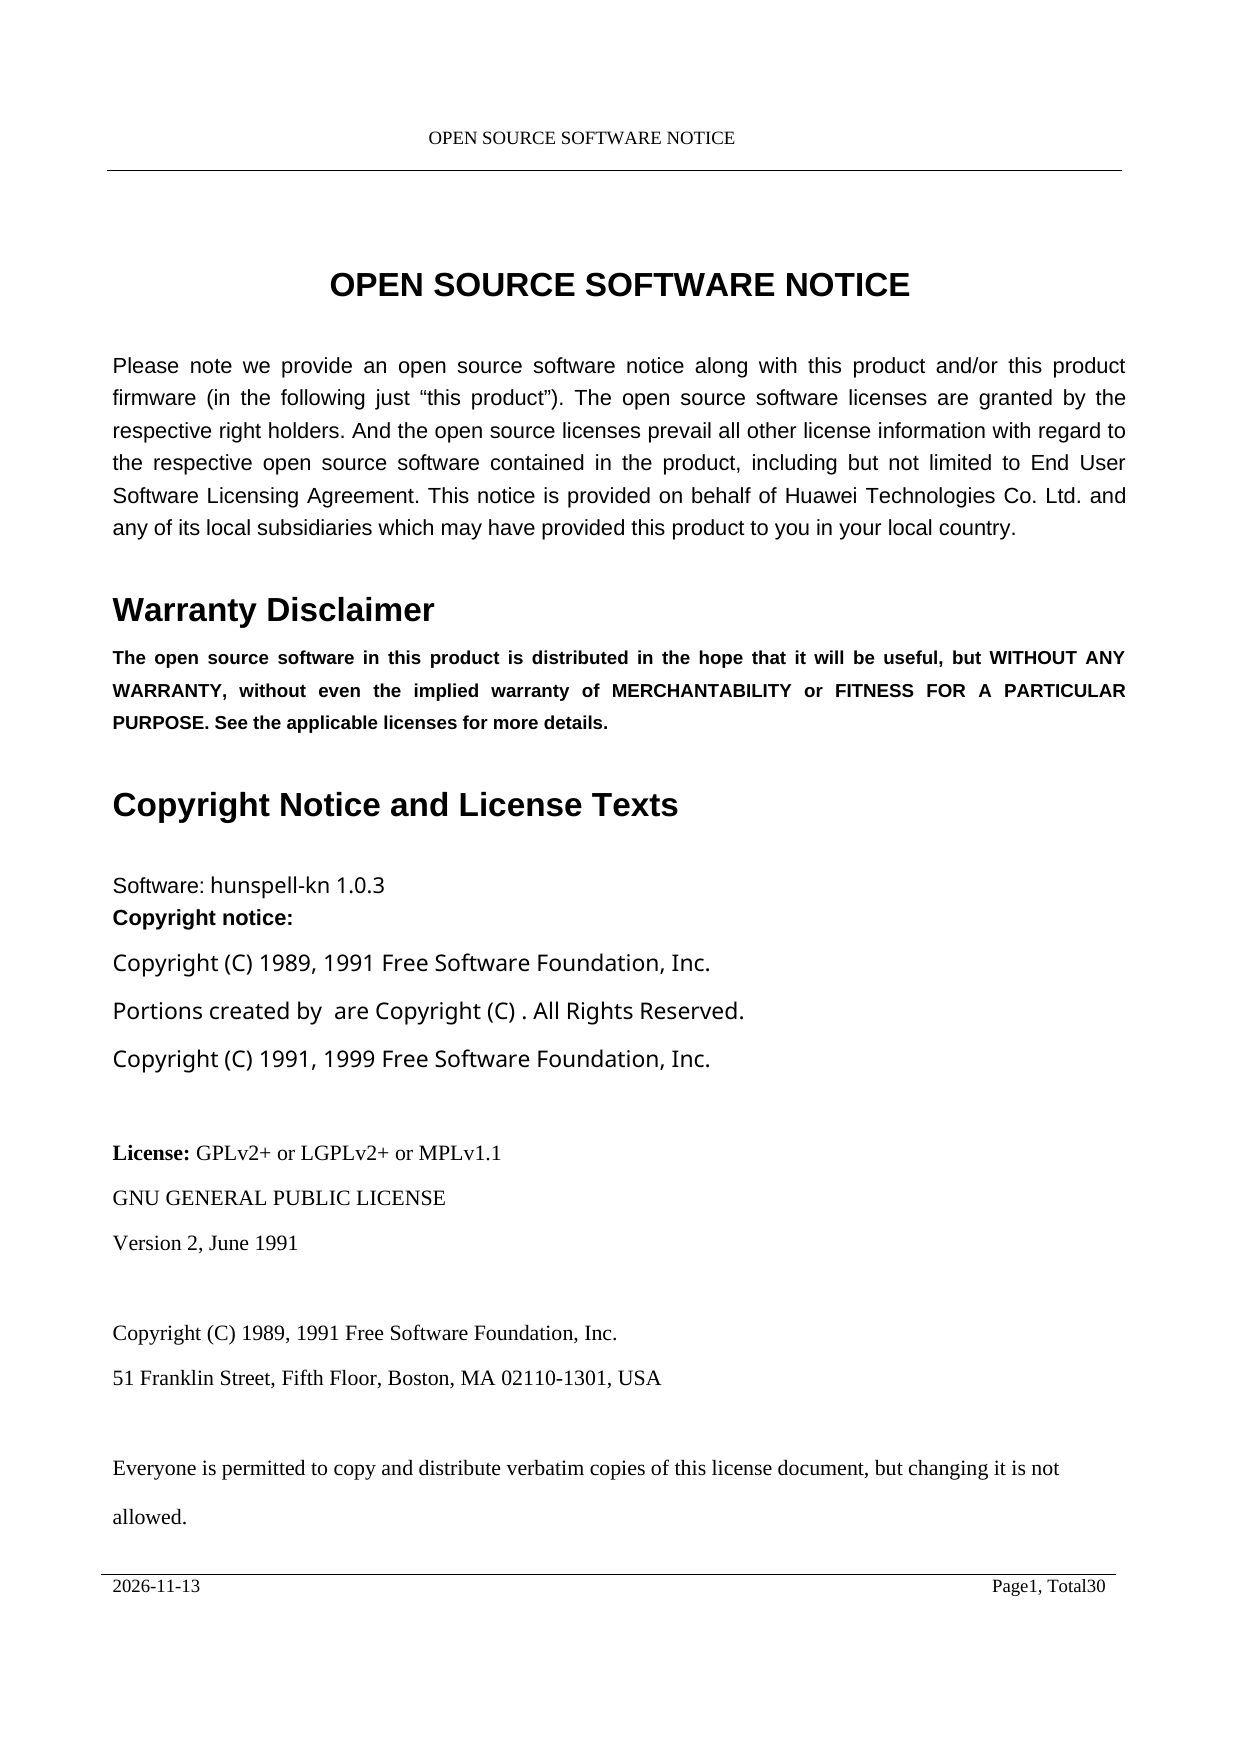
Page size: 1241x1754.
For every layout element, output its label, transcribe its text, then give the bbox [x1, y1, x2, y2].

text GNU GENERAL PUBLIC LICENSE [112, 1181, 1128, 1214]
text Portions created by are Copyright (C) . All Rights Reserved. [112, 995, 1128, 1027]
text Copyright (C) 1989, 1991 Free Software Foundation, Inc. [112, 947, 1128, 979]
text Copyright Notice and License Texts [112, 771, 1128, 836]
text Warranty Disclaimer [112, 576, 1128, 641]
text License: GPLv2+ or LGPLv2+ or MPLv1.1 [112, 1136, 1128, 1168]
text Everyone is permitted to copy and distribute verbatim copies of this license document, but changing it is not allowed. [112, 1452, 1128, 1533]
text The open source software in this product is distributed in the hope that it will be useful, but WITHOUT ANY WARRANTY, without even the implied warranty of MERCHANTABILITY or FITNESS FOR A PARTICULAR PURPOSE. See the applicable licenses for more details. [112, 641, 1128, 739]
text Software: hunspell-kn 1.0.3 [112, 869, 1128, 901]
text 51 Franklin Street, Fifth Floor, Boston, MA 02110-1301, USA [112, 1362, 1128, 1394]
text Copyright (C) 1991, 1999 Free Software Foundation, Inc. [112, 1043, 1128, 1075]
text Copyright notice: [112, 901, 1128, 934]
text Copyright (C) 1989, 1991 Free Software Foundation, Inc. [112, 1316, 1128, 1349]
text Please note we provide an open source software notice along with this product and/or this product firmware (in the following just “this product”). The open source software licenses are granted by the respective right holders. And the open source licenses prevail all other license information with regard to the respective open source software contained in the product, including but not limited to End User Software Licensing Agreement. This notice is provided on behalf of Huawei Technologies Co. Ltd. and any of its local subsidiaries which may have provided this product to you in your local country. [112, 349, 1128, 544]
text Version 2, June 1991 [112, 1226, 1128, 1259]
text OPEN SOURCE SOFTWARE NOTICE [112, 251, 1128, 316]
